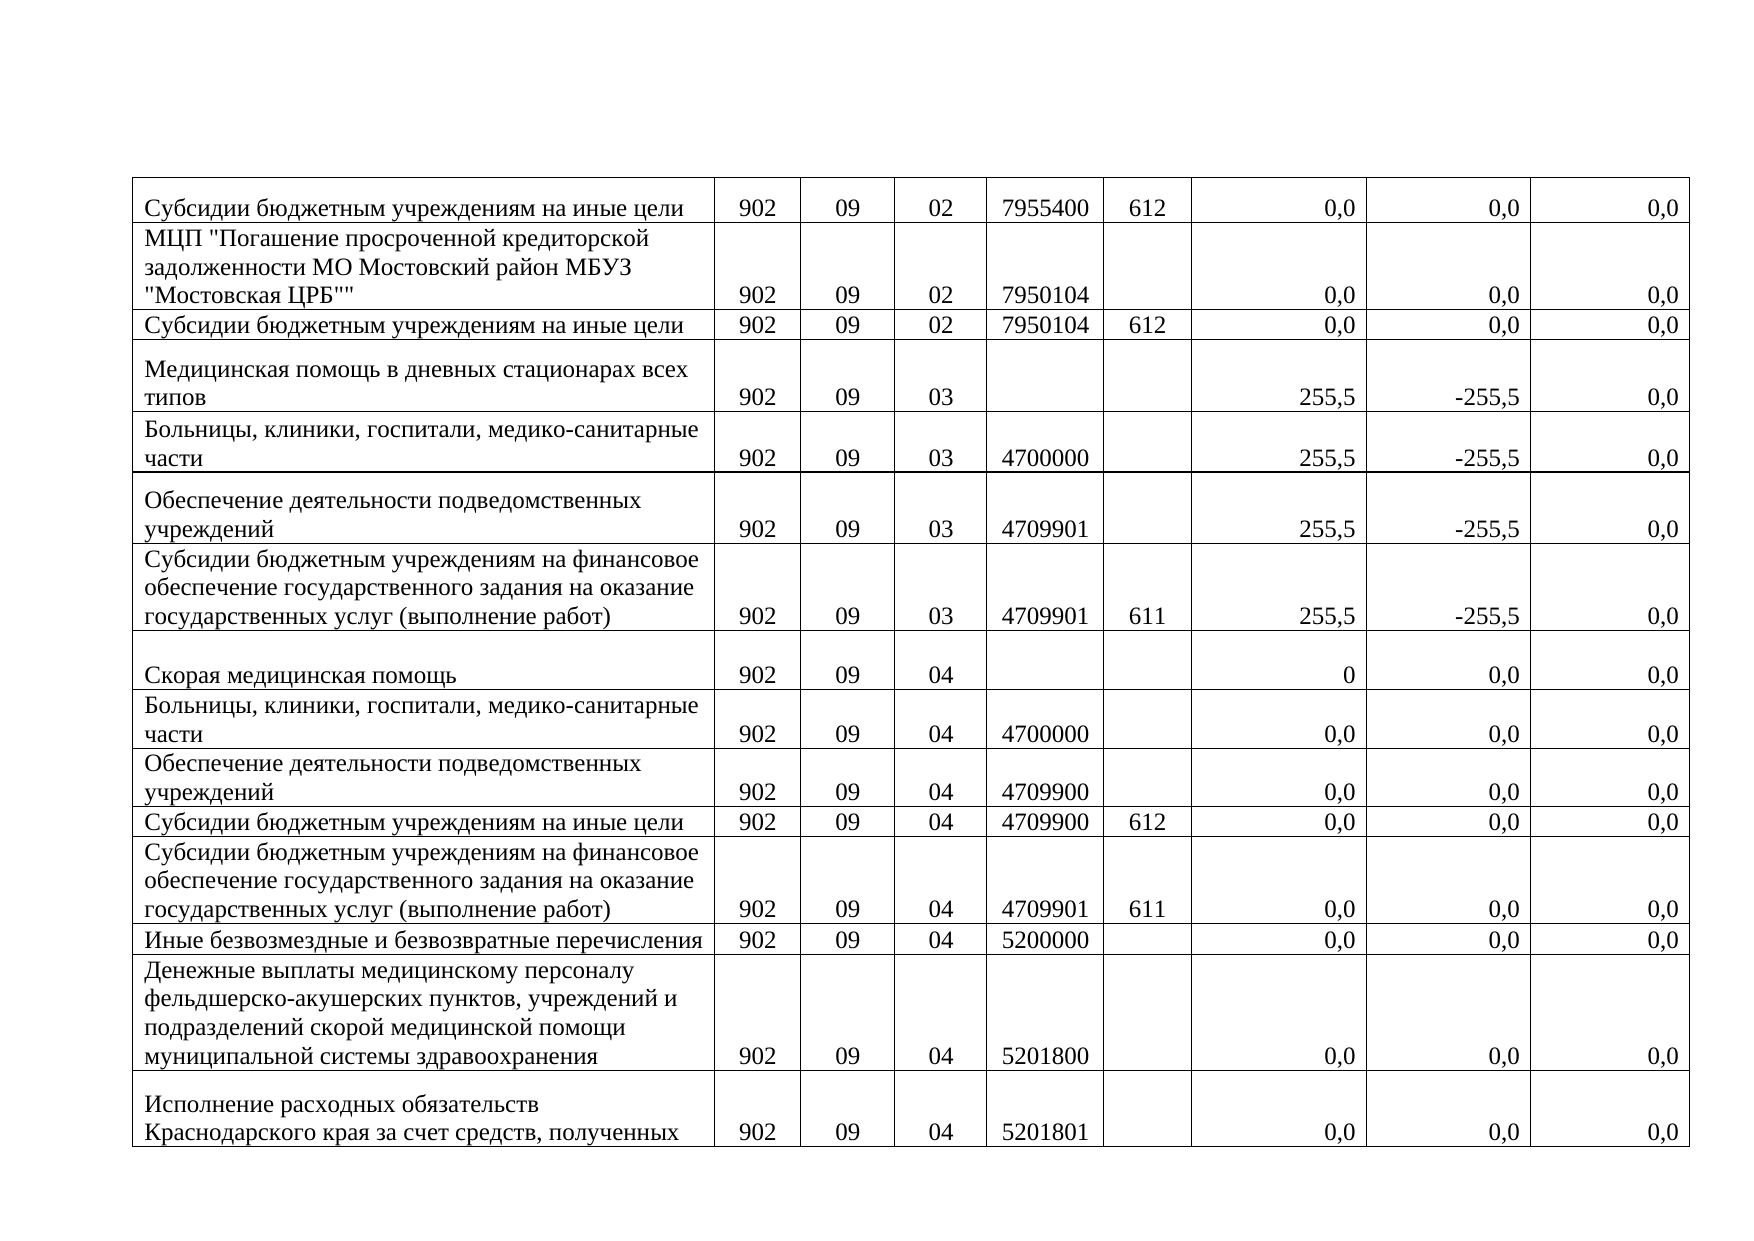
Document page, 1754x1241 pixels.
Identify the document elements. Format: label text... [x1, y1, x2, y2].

table_cell [1104, 473, 1191, 543]
table_cell 0,0 [1531, 310, 1689, 339]
table_cell 09 [801, 690, 894, 747]
table_cell 4709901 [987, 473, 1103, 543]
table_cell 0,0 [1531, 412, 1689, 471]
table_cell 902 [715, 690, 800, 747]
table_cell [1104, 1071, 1191, 1146]
table_cell 0,0 [1367, 807, 1530, 836]
table_cell 7950104 [987, 310, 1103, 339]
table_cell 09 [801, 837, 894, 923]
table_cell 902 [715, 837, 800, 923]
table_cell 0,0 [1192, 749, 1366, 806]
table_cell 09 [801, 807, 894, 836]
table_cell 255,5 [1192, 473, 1366, 543]
table_cell 902 [715, 807, 800, 836]
table_cell 611 [1104, 544, 1191, 630]
table_cell 04 [895, 924, 986, 954]
table_cell 902 [715, 473, 800, 543]
table_cell 09 [801, 749, 894, 806]
table_cell МЦП "Погашение просроченной кредиторской задолженности МО Мостовский район МБУЗ "Мостовская ЦРБ"" [133, 223, 714, 309]
table_cell 04 [895, 690, 986, 747]
table_cell [1104, 690, 1191, 747]
table_cell 09 [801, 340, 894, 411]
table_cell 902 [715, 178, 800, 222]
table_cell 03 [895, 544, 986, 630]
table_cell 612 [1104, 310, 1191, 339]
table_cell 09 [801, 544, 894, 630]
table_cell Больницы, клиники, госпитали, медико-санитарные части [133, 412, 714, 471]
table_cell 0,0 [1192, 690, 1366, 747]
table_cell 902 [715, 631, 800, 689]
table_cell 0,0 [1192, 955, 1366, 1070]
table_cell 09 [801, 223, 894, 309]
table_cell [987, 631, 1103, 689]
table_cell 4700000 [987, 690, 1103, 747]
table_cell 902 [715, 1071, 800, 1146]
table_cell 255,5 [1192, 340, 1366, 411]
table_cell 02 [895, 310, 986, 339]
table_cell -255,5 [1367, 340, 1530, 411]
table_cell Больницы, клиники, госпитали, медико-санитарные части [133, 690, 714, 747]
table_cell 0,0 [1531, 178, 1689, 222]
table_cell 902 [715, 310, 800, 339]
table_cell 0,0 [1367, 690, 1530, 747]
table_cell 02 [895, 223, 986, 309]
table_cell -255,5 [1367, 473, 1530, 543]
table_cell 09 [801, 924, 894, 954]
table_cell [987, 340, 1103, 411]
table_cell 03 [895, 340, 986, 411]
table_cell Скорая медицинская помощь [133, 631, 714, 689]
table_cell 255,5 [1192, 544, 1366, 630]
table_cell Иные безвозмездные и безвозвратные перечисления [133, 924, 714, 954]
table_cell 611 [1104, 837, 1191, 923]
table_cell 03 [895, 412, 986, 471]
table_cell 09 [801, 178, 894, 222]
table_cell 0,0 [1367, 749, 1530, 806]
table_cell 0,0 [1531, 749, 1689, 806]
table_cell 5201801 [987, 1071, 1103, 1146]
table_cell 0,0 [1367, 631, 1530, 689]
table_cell 4709900 [987, 807, 1103, 836]
table_cell 0,0 [1192, 178, 1366, 222]
table_cell 0,0 [1531, 631, 1689, 689]
table_cell 612 [1104, 807, 1191, 836]
table_cell [1104, 223, 1191, 309]
table_cell 0,0 [1367, 178, 1530, 222]
table_cell 0,0 [1192, 223, 1366, 309]
table_cell 09 [801, 473, 894, 543]
table_cell 02 [895, 178, 986, 222]
table_cell -255,5 [1367, 412, 1530, 471]
table_cell 04 [895, 631, 986, 689]
table_cell Субсидии бюджетным учреждениям на иные цели [133, 178, 714, 222]
table_cell 0,0 [1367, 955, 1530, 1070]
table_cell 4709900 [987, 749, 1103, 806]
table_cell Обеспечение деятельности подведомственных учреждений [133, 473, 714, 543]
table_cell 0 [1192, 631, 1366, 689]
table_cell [1104, 955, 1191, 1070]
table_cell [1104, 631, 1191, 689]
table_cell 902 [715, 749, 800, 806]
table_cell 0,0 [1192, 310, 1366, 339]
table_cell 4709901 [987, 544, 1103, 630]
table_cell 09 [801, 412, 894, 471]
table_cell 902 [715, 340, 800, 411]
table_cell [1104, 412, 1191, 471]
table_cell Обеспечение деятельности подведомственных учреждений [133, 749, 714, 806]
table_cell 0,0 [1192, 837, 1366, 923]
table_cell 09 [801, 310, 894, 339]
table_cell 0,0 [1531, 223, 1689, 309]
table_cell Субсидии бюджетным учреждениям на финансовое обеспечение государственного задания на оказание государственных услуг (выполнение работ) [133, 837, 714, 923]
table_cell 0,0 [1192, 807, 1366, 836]
table_cell 09 [801, 1071, 894, 1146]
table_cell 0,0 [1531, 544, 1689, 630]
table_cell 4700000 [987, 412, 1103, 471]
table_cell 5200000 [987, 924, 1103, 954]
table_cell 0,0 [1531, 924, 1689, 954]
table_cell 7955400 [987, 178, 1103, 222]
table_cell 0,0 [1531, 807, 1689, 836]
table_cell Денежные выплаты медицинскому персоналу фельдшерско-акушерских пунктов, учреждений и подразделений скорой медицинской помощи муниципальной системы здравоохранения [133, 955, 714, 1070]
table_cell 0,0 [1531, 955, 1689, 1070]
table_cell 612 [1104, 178, 1191, 222]
table_cell 902 [715, 955, 800, 1070]
table_cell 255,5 [1192, 412, 1366, 471]
table_cell 03 [895, 473, 986, 543]
table_cell 0,0 [1367, 223, 1530, 309]
table_cell 09 [801, 955, 894, 1070]
table_cell Исполнение расходных обязательств Краснодарского края за счет средств, полученных [133, 1071, 714, 1146]
table_cell 04 [895, 807, 986, 836]
table_cell 0,0 [1367, 924, 1530, 954]
table_cell 04 [895, 837, 986, 923]
table_cell 5201800 [987, 955, 1103, 1070]
table_cell 0,0 [1531, 1071, 1689, 1146]
table_cell Субсидии бюджетным учреждениям на финансовое обеспечение государственного задания на оказание государственных услуг (выполнение работ) [133, 544, 714, 630]
table_cell 04 [895, 749, 986, 806]
table_cell Субсидии бюджетным учреждениям на иные цели [133, 310, 714, 339]
table_cell 902 [715, 412, 800, 471]
table_cell [1104, 340, 1191, 411]
table_cell -255,5 [1367, 544, 1530, 630]
table_cell 0,0 [1192, 1071, 1366, 1146]
table_cell Медицинская помощь в дневных стационарах всех типов [133, 340, 714, 411]
table_cell 0,0 [1192, 924, 1366, 954]
table_cell 0,0 [1531, 837, 1689, 923]
table_cell [1104, 924, 1191, 954]
table_cell 902 [715, 924, 800, 954]
table_cell 0,0 [1367, 837, 1530, 923]
table_cell 0,0 [1367, 1071, 1530, 1146]
table_cell 09 [801, 631, 894, 689]
table_cell 04 [895, 955, 986, 1070]
table_cell 0,0 [1531, 473, 1689, 543]
table_cell 4709901 [987, 837, 1103, 923]
table_cell 0,0 [1531, 340, 1689, 411]
table_cell 0,0 [1367, 310, 1530, 339]
table_cell [1104, 749, 1191, 806]
table_cell 7950104 [987, 223, 1103, 309]
table_cell 0,0 [1531, 690, 1689, 747]
table_cell Субсидии бюджетным учреждениям на иные цели [133, 807, 714, 836]
table_cell 04 [895, 1071, 986, 1146]
table_cell 902 [715, 223, 800, 309]
table_cell 902 [715, 544, 800, 630]
